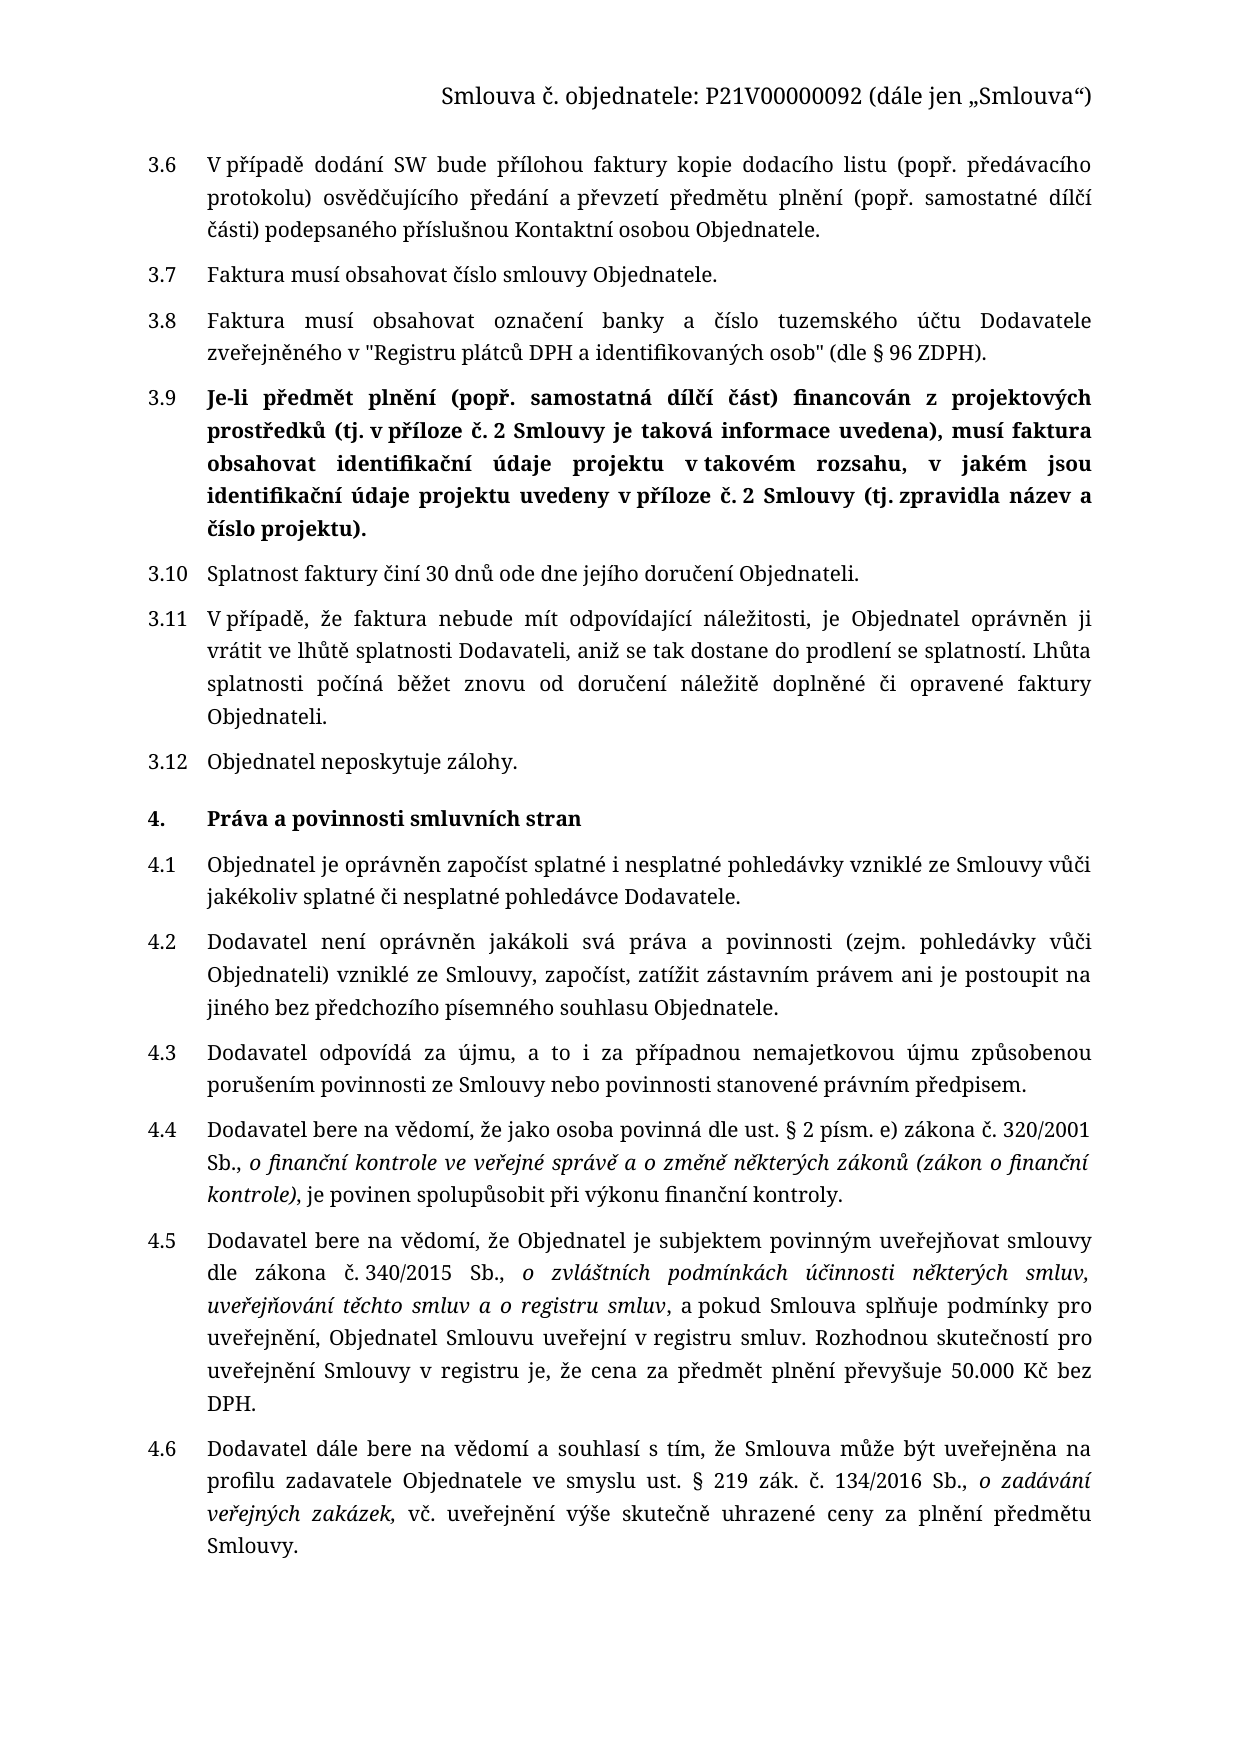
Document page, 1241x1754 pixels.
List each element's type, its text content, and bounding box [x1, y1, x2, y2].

list Dodavatel dále bere na vědomí a souhlasí s tím, že Smlouva může být uveřejněna na profilu zadavatele Objednatele ve smyslu ust. § 219 zák. č. 134/2016 Sb., o zadávání veřejných zakázek, vč. uveřejnění výše skutečně uhrazené ceny za plnění předmětu Smlouvy. [148, 1434, 1092, 1560]
list V případě, že faktura nebude mít odpovídající náležitosti, je Objednatel oprávněn ji vrátit ve lhůtě splatnosti Dodavateli, aniž se tak dostane do prodlení se splatností. Lhůta splatnosti počíná běžet znovu od doručení náležitě doplněné či opravené faktury Objednateli. [148, 604, 1092, 730]
list Objednatel je oprávněn započíst splatné i nesplatné pohledávky vzniklé ze Smlouvy vůči jakékoliv splatné či nesplatné pohledávce Dodavatele. [148, 850, 1092, 911]
list Dodavatel bere na vědomí, že Objednatel je subjektem povinným uveřejňovat smlouvy dle zákona č. 340/2015 Sb., o zvláštních podmínkách účinnosti některých smluv, uveřejňování těchto smluv a o registru smluv, a pokud Smlouva splňuje podmínky pro uveřejnění, Objednatel Smlouvu uveřejní v registru smluv. Rozhodnou skutečností pro uveřejnění Smlouvy v registru je, že cena za předmět plnění převyšuje 50.000 Kč bez DPH. [148, 1226, 1092, 1417]
list Faktura musí obsahovat číslo smlouvy Objednatele. [148, 261, 1092, 289]
list Faktura musí obsahovat označení banky a číslo tuzemského účtu Dodavatele zveřejněného v "Registru plátců DPH a identifikovaných osob" (dle § 96 ZDPH). [148, 306, 1092, 367]
list Objednatel neposkytuje zálohy. [148, 747, 1092, 775]
list V případě dodání SW bude přílohou faktury kopie dodacího listu (popř. předávacího protokolu) osvědčujícího předání a převzetí předmětu plnění (popř. samostatné dílčí části) podepsaného příslušnou Kontaktní osobou Objednatele. [148, 150, 1092, 244]
list Dodavatel není oprávněn jakákoli svá práva a povinnosti (zejm. pohledávky vůči Objednateli) vzniklé ze Smlouvy, započíst, zatížit zástavním právem ani je postoupit na jiného bez předchozího písemného souhlasu Objednatele. [148, 927, 1092, 1021]
list Splatnost faktury činí 30 dnů ode dne jejího doručení Objednateli. [148, 559, 1092, 587]
list Je-li předmět plnění (popř. samostatná dílčí část) financován z projektových prostředků (tj. v příloze č. 2 Smlouvy je taková informace uvedena), musí faktura obsahovat identifikační údaje projektu v takovém rozsahu, v jakém jsou identifikační údaje projektu uvedeny v příloze č. 2 Smlouvy (tj. zpravidla název a číslo projektu). [148, 383, 1092, 542]
list Práva a povinnosti smluvních stran [148, 804, 1092, 833]
list Dodavatel odpovídá za újmu, a to i za případnou nemajetkovou újmu způsobenou porušením povinnosti ze Smlouvy nebo povinnosti stanovené právním předpisem. [148, 1038, 1092, 1099]
list Dodavatel bere na vědomí, že jako osoba povinná dle ust. § 2 písm. e) zákona č. 320/2001 Sb., o finanční kontrole ve veřejné správě a o změně některých zákonů (zákon o finanční kontrole), je povinen spolupůsobit při výkonu finanční kontroly. [148, 1115, 1092, 1209]
